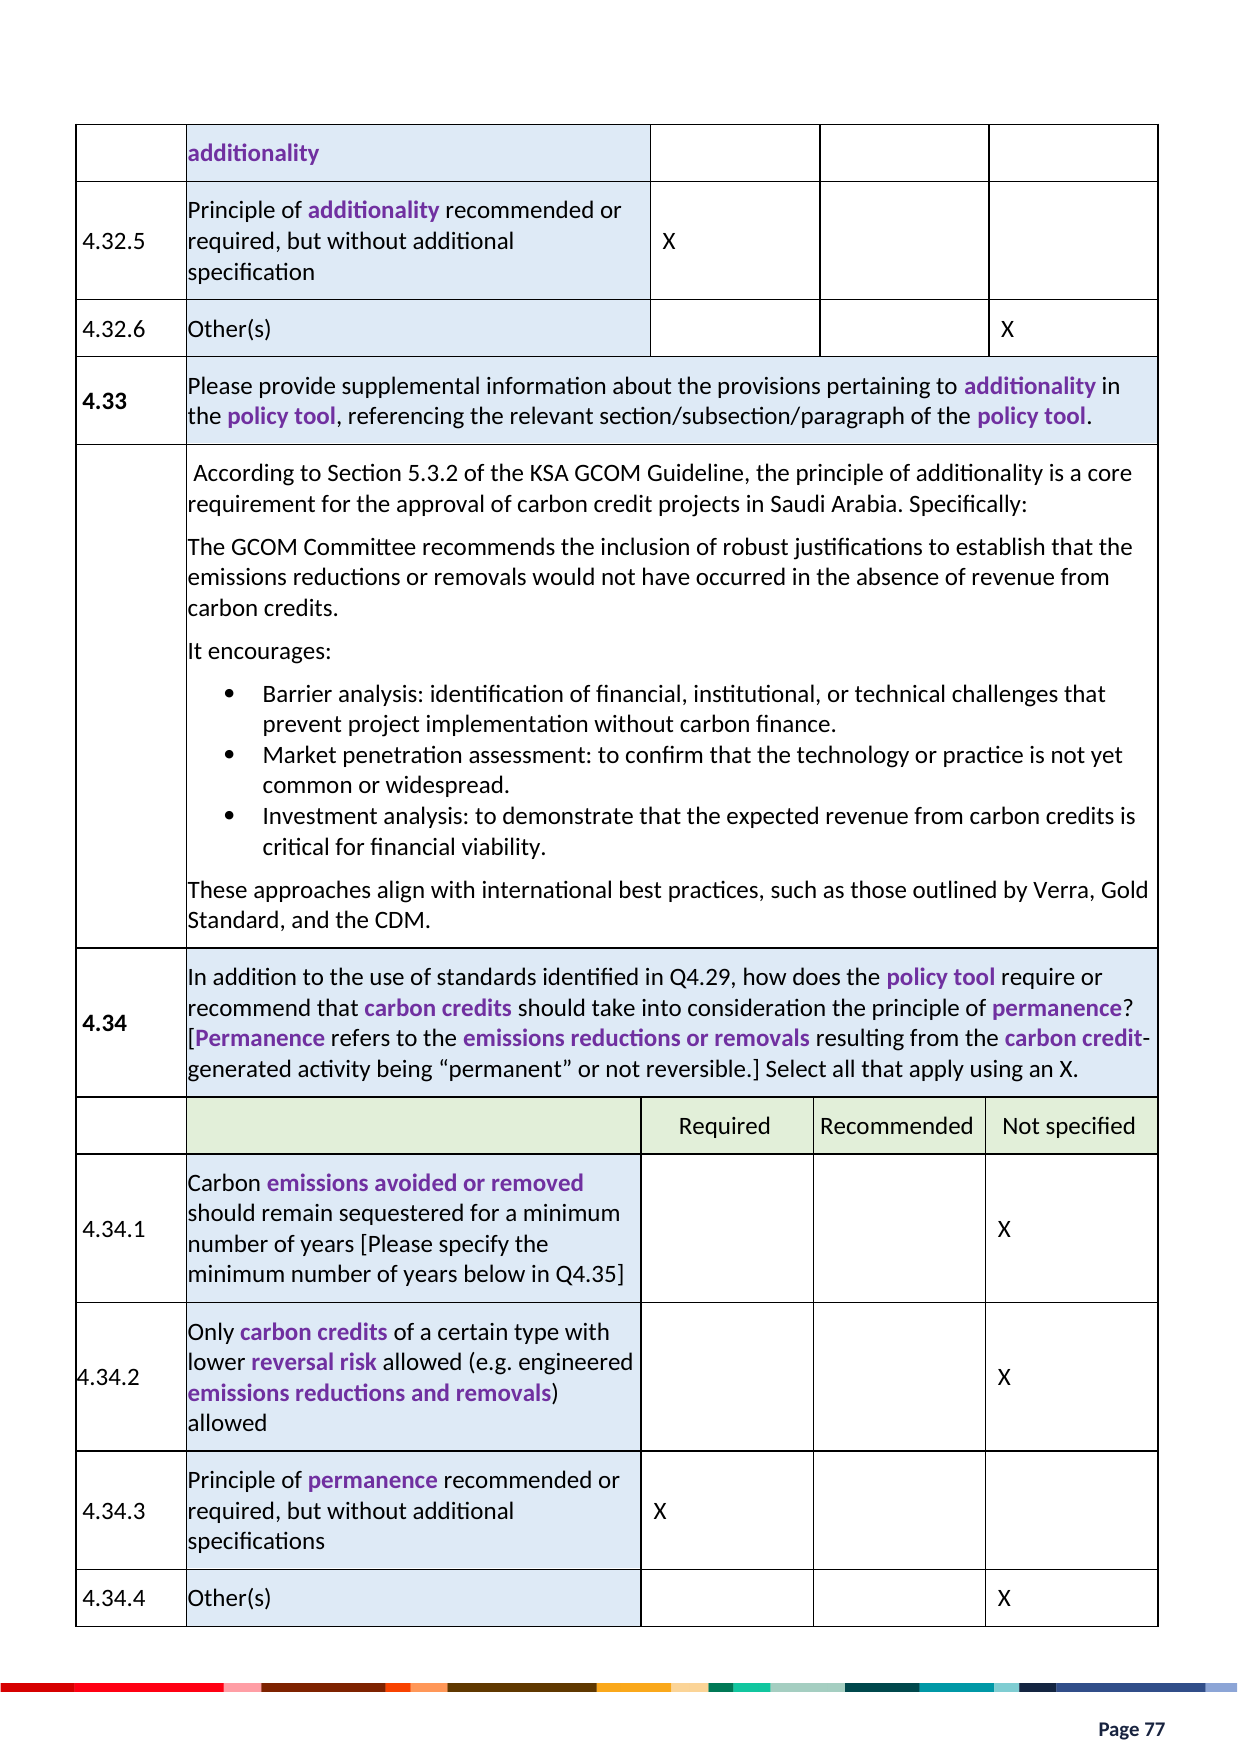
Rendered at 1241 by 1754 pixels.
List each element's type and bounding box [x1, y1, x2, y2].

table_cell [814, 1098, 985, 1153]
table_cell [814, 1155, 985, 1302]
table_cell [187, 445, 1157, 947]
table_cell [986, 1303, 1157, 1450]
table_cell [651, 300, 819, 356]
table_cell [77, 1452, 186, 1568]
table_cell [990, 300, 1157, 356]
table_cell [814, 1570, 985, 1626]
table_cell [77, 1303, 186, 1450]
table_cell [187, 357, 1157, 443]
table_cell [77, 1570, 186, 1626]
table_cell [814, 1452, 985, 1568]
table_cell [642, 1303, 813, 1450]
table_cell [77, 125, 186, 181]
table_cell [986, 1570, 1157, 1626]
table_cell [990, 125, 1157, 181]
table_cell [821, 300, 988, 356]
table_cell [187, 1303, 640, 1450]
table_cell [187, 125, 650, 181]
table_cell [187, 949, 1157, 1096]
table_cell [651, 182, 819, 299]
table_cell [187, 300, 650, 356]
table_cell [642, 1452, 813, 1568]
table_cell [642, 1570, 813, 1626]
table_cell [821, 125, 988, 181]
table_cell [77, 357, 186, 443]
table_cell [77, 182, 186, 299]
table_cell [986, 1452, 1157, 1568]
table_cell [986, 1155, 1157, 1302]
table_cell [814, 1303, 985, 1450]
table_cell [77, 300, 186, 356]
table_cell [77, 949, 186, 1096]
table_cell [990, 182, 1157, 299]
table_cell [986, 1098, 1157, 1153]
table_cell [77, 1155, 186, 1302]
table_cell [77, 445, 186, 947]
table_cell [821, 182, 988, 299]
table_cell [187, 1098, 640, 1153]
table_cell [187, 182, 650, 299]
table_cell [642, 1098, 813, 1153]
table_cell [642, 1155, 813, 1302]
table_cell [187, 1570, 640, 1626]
picture [0, 1683, 1236, 1692]
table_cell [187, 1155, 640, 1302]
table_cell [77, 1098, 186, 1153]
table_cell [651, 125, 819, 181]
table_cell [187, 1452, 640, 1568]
